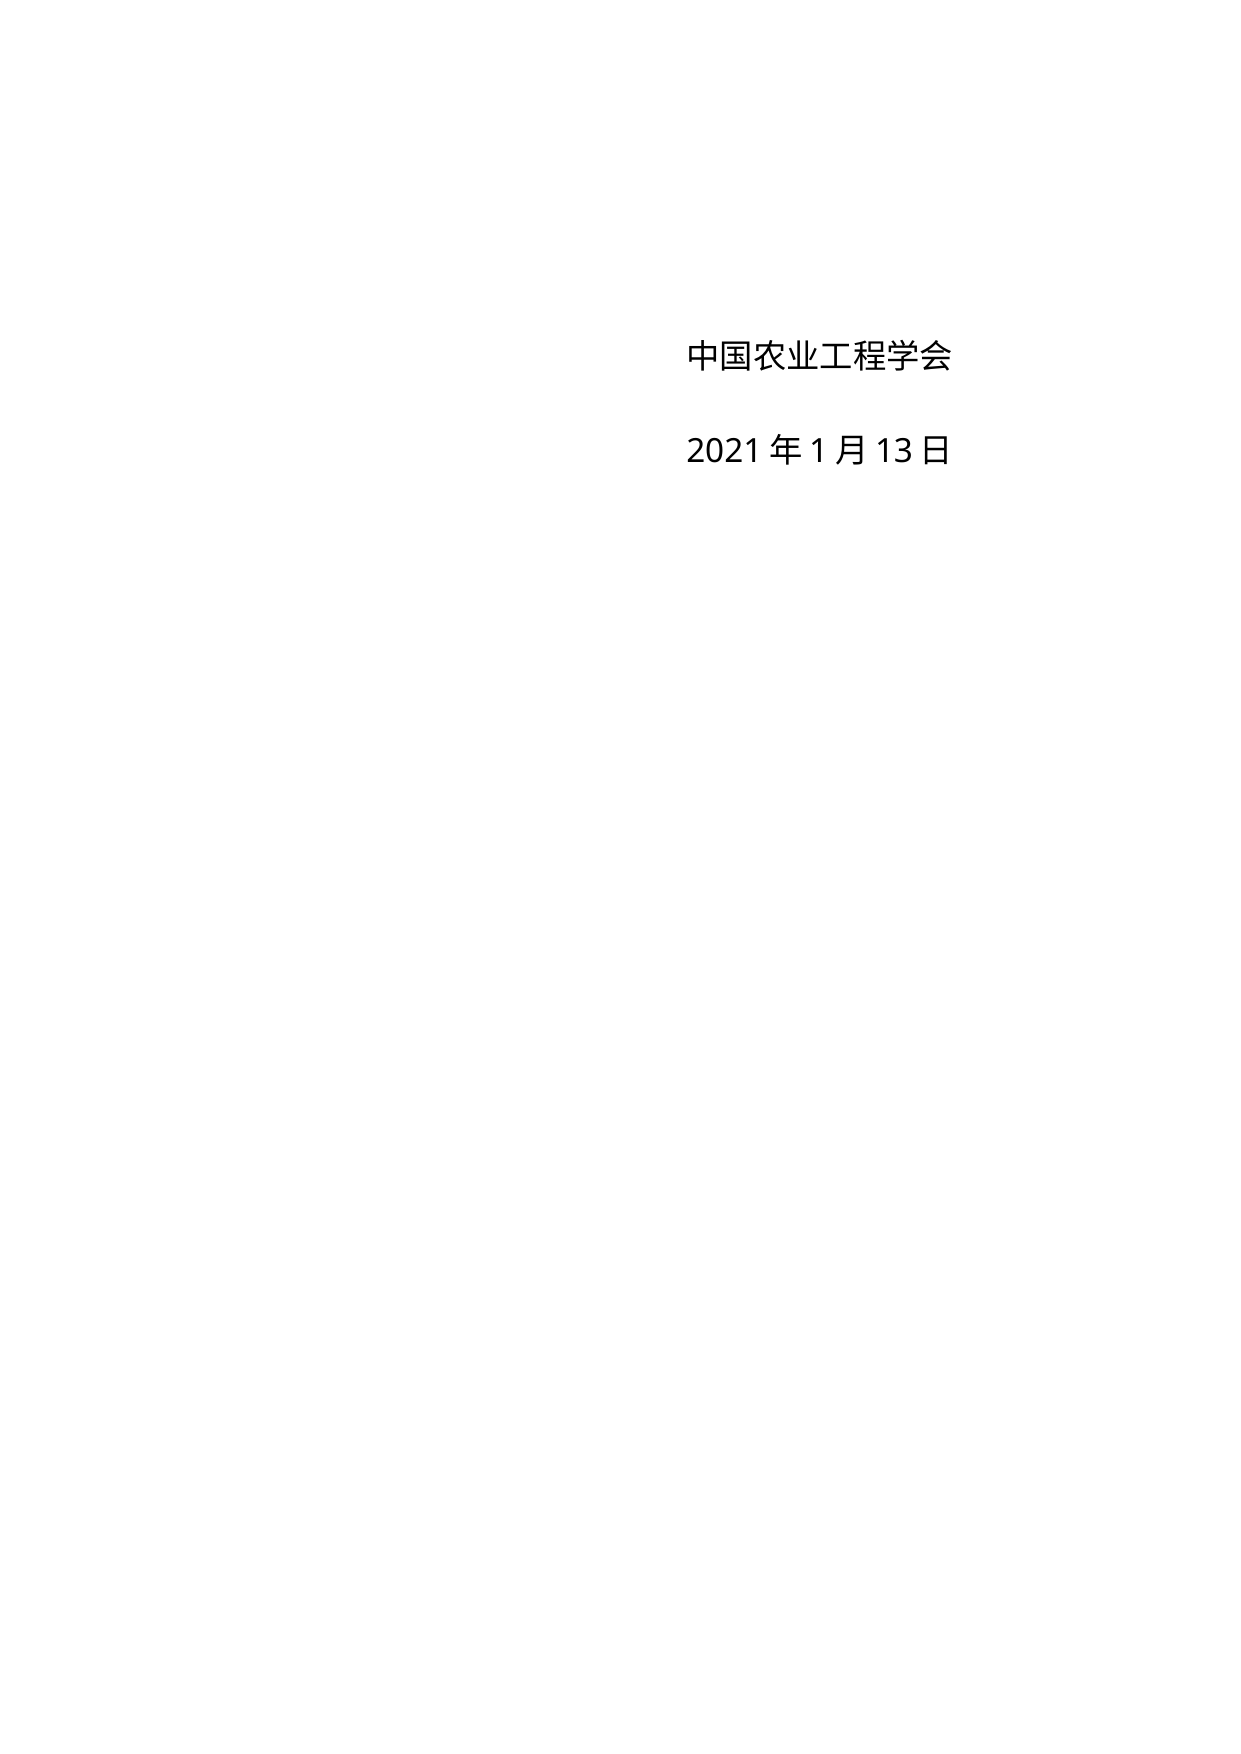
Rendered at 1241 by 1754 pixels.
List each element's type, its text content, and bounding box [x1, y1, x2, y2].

text 中国农业工程学会 [187, 321, 953, 386]
text 2021年1月13日 [187, 415, 953, 480]
